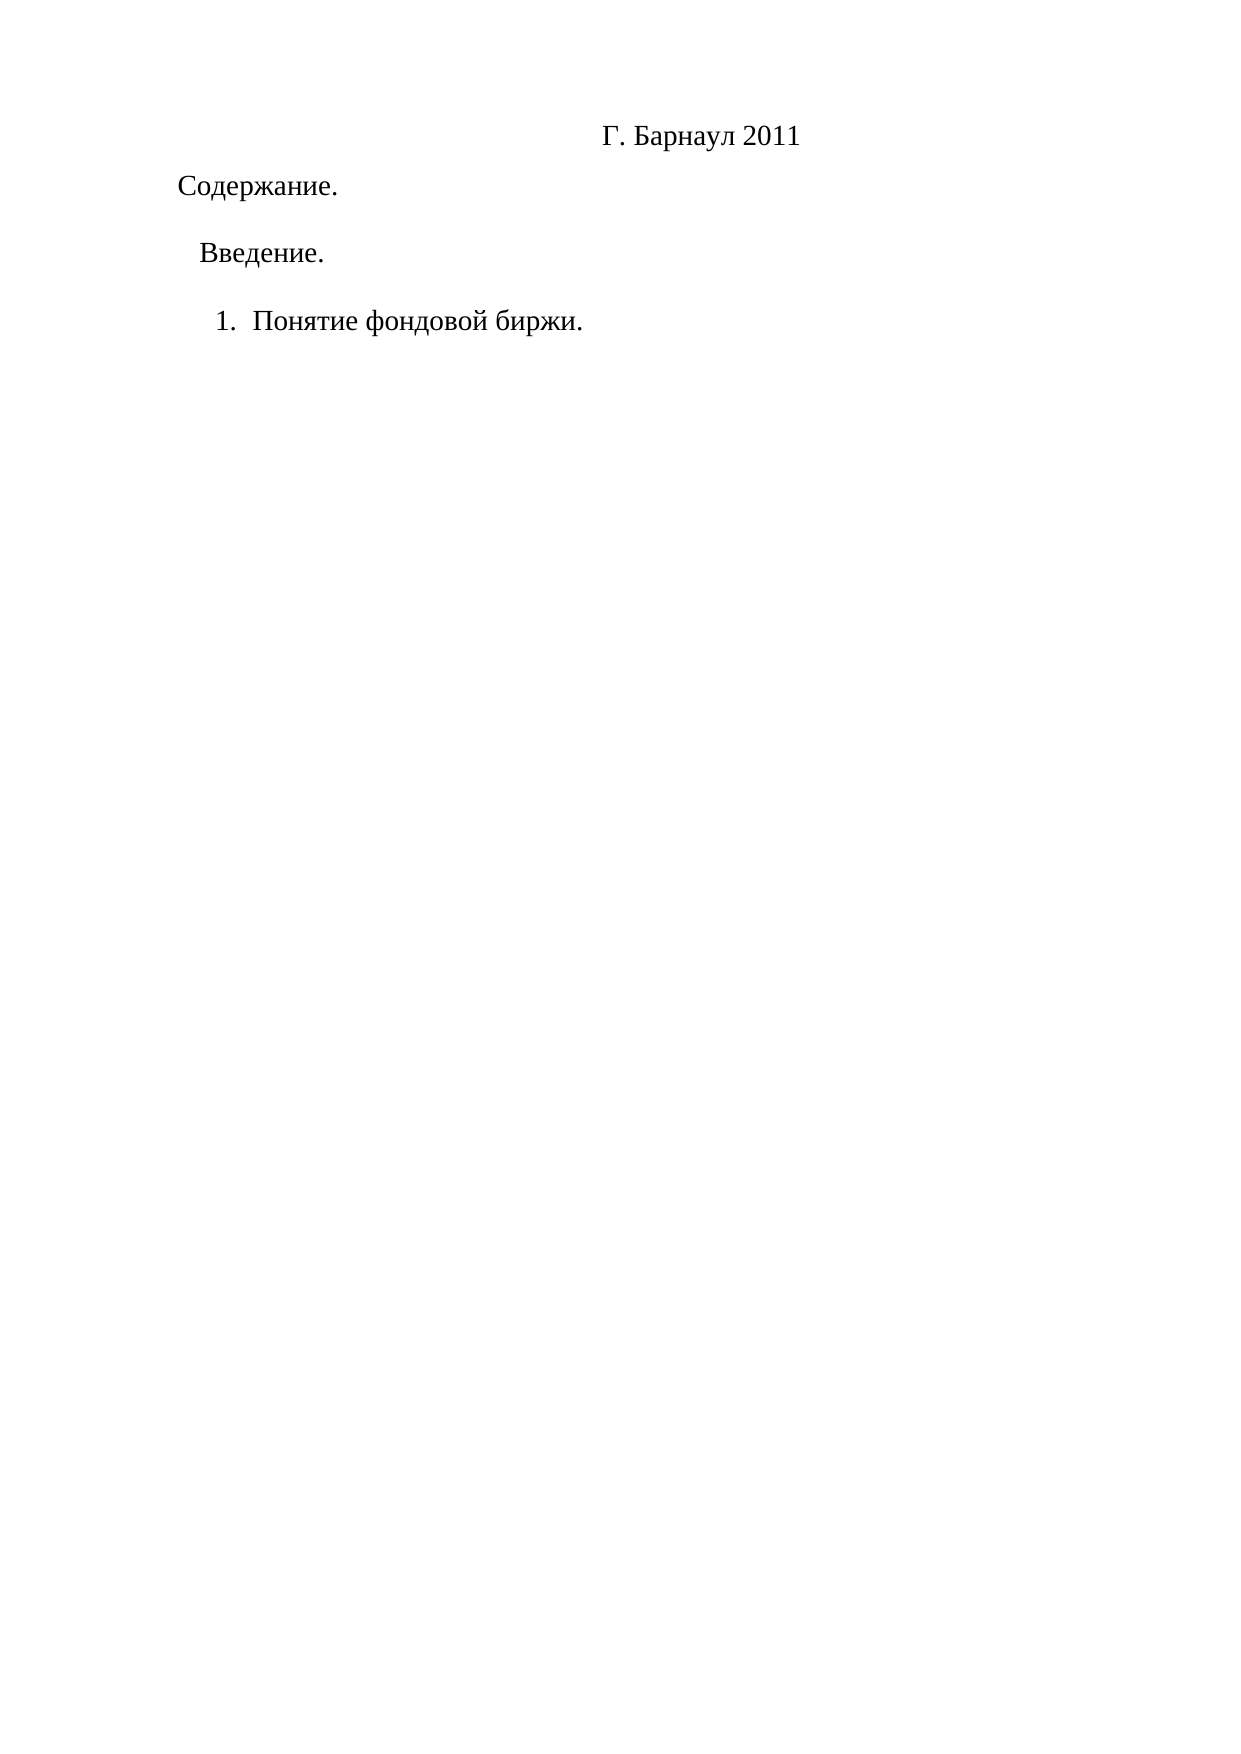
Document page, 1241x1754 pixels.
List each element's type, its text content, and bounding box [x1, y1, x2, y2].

text Введение. [177, 236, 1152, 269]
text Содержание. [177, 168, 1152, 202]
list Понятие фондовой биржи. [215, 303, 1152, 336]
text Г. Барнаул 2011 [177, 118, 1152, 152]
